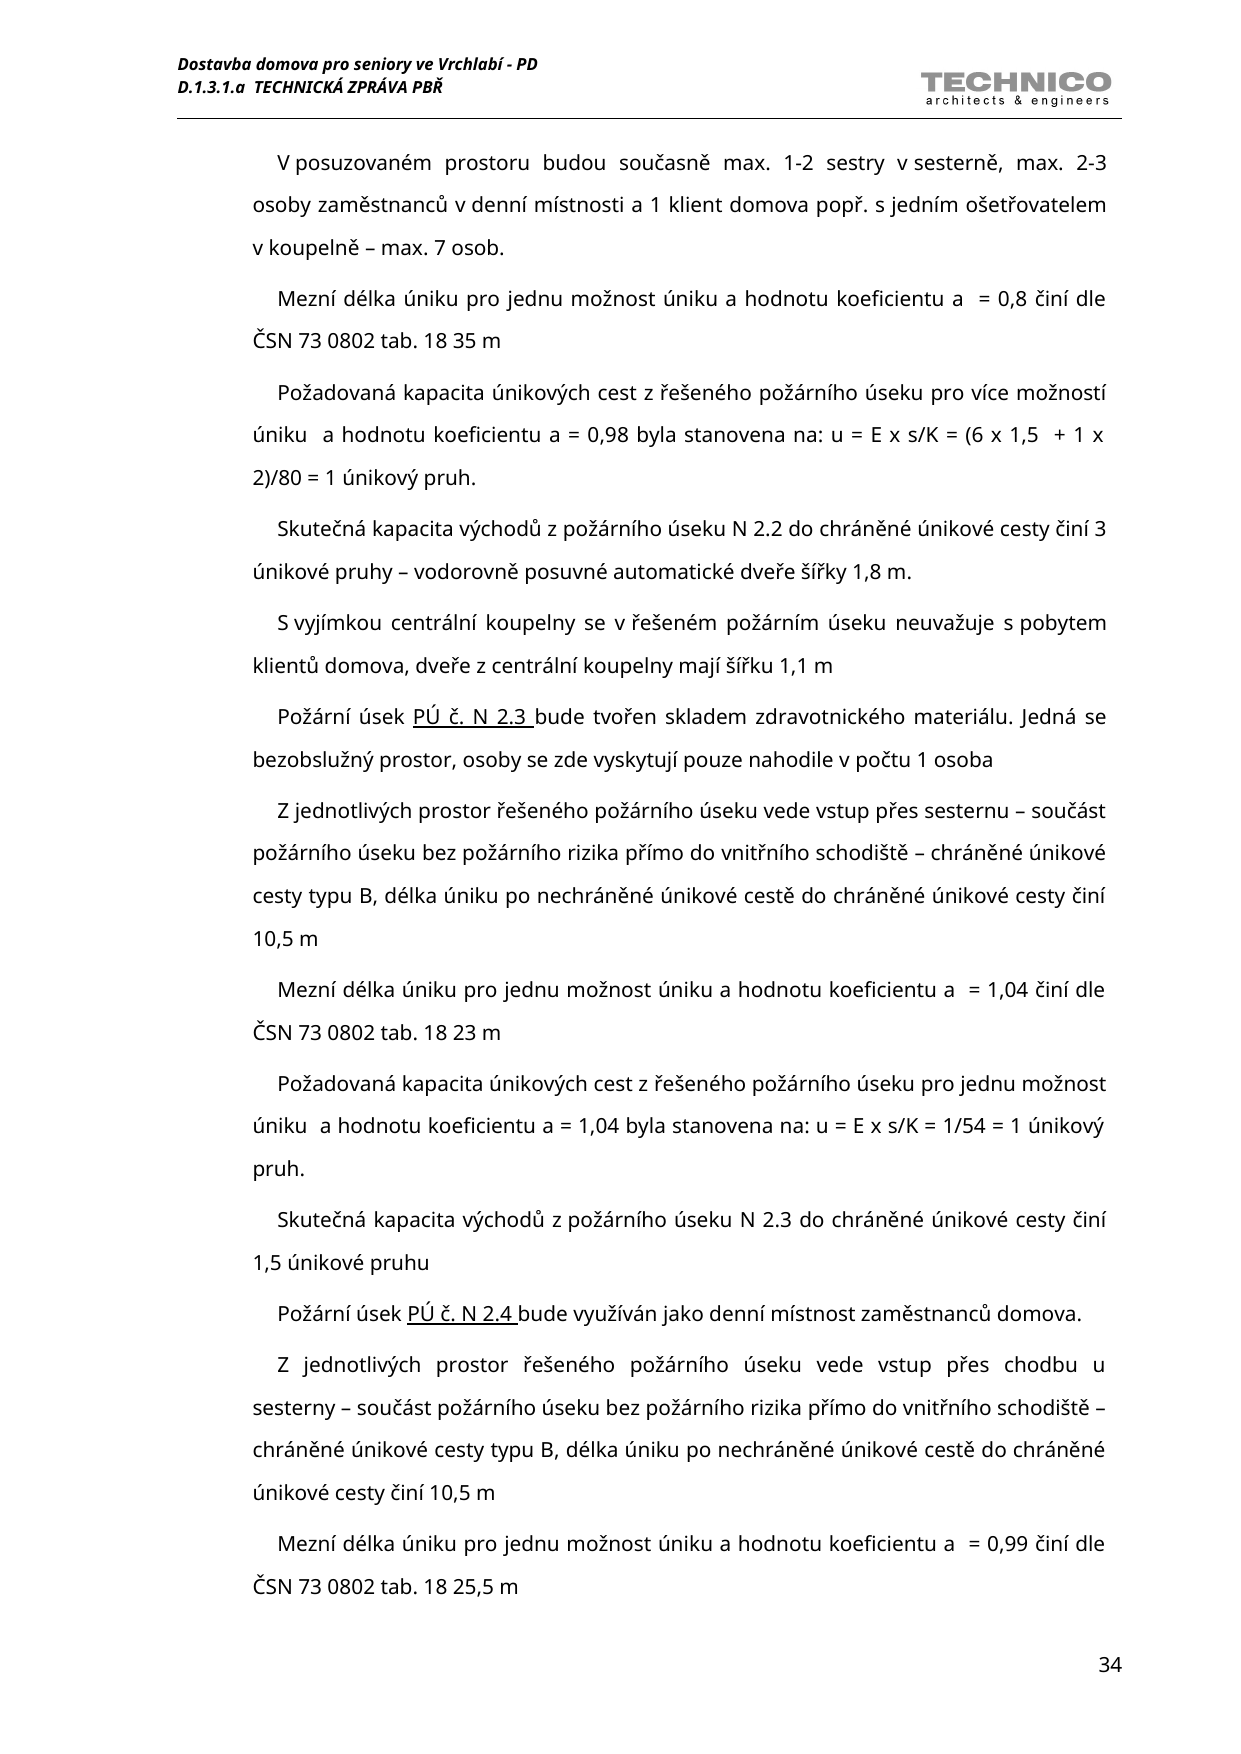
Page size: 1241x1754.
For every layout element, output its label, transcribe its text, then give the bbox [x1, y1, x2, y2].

text Skutečná kapacita východů z požárního úseku N 2.3 do chráněné únikové cesty činí 1,5 únikové pruhu [252, 1205, 1107, 1276]
text Mezní délka úniku pro jednu možnost úniku a hodnotu koeficientu a = 0,8 činí dle ČSN 73 0802 tab. 18 35 m [252, 284, 1107, 355]
text Požární úsek PÚ č. N 2.4 bude využíván jako denní místnost zaměstnanců domova. [252, 1299, 1107, 1328]
text Požadovaná kapacita únikových cest z řešeného požárního úseku pro více možností úniku a hodnotu koeficientu a = 0,98 byla stanovena na: u = E x s/K = (6 x 1,5 + 1 x 2)/80 = 1 únikový pruh. [252, 378, 1107, 492]
text Požární úsek PÚ č. N 2.3 bude tvořen skladem zdravotnického materiálu. Jedná se bezobslužný prostor, osoby se zde vyskytují pouze nahodile v počtu 1 osoba [252, 702, 1107, 773]
picture [916, 67, 1118, 112]
text Mezní délka úniku pro jednu možnost úniku a hodnotu koeficientu a = 0,99 činí dle ČSN 73 0802 tab. 18 25,5 m [252, 1529, 1107, 1601]
text Mezní délka úniku pro jednu možnost úniku a hodnotu koeficientu a = 1,04 činí dle ČSN 73 0802 tab. 18 23 m [252, 975, 1107, 1046]
text Z jednotlivých prostor řešeného požárního úseku vede vstup přes chodbu u sesterny – součást požárního úseku bez požárního rizika přímo do vnitřního schodiště – chráněné únikové cesty typu B, délka úniku po nechráněné únikové cestě do chráněné únikové cesty činí 10,5 m [252, 1350, 1107, 1507]
text Skutečná kapacita východů z požárního úseku N 2.2 do chráněné únikové cesty činí 3 únikové pruhy – vodorovně posuvné automatické dveře šířky 1,8 m. [252, 514, 1107, 585]
text V posuzovaném prostoru budou současně max. 1-2 sestry v sesterně, max. 2-3 osoby zaměstnanců v denní místnosti a 1 klient domova popř. s jedním ošetřovatelem v koupelně – max. 7 osob. [252, 148, 1107, 261]
text Z jednotlivých prostor řešeného požárního úseku vede vstup přes sesternu – součást požárního úseku bez požárního rizika přímo do vnitřního schodiště – chráněné únikové cesty typu B, délka úniku po nechráněné únikové cestě do chráněné únikové cesty činí 10,5 m [252, 796, 1107, 952]
text S vyjímkou centrální koupelny se v řešeném požárním úseku neuvažuje s pobytem klientů domova, dveře z centrální koupelny mají šířku 1,1 m [252, 608, 1107, 679]
text Požadovaná kapacita únikových cest z řešeného požárního úseku pro jednu možnost úniku a hodnotu koeficientu a = 1,04 byla stanovena na: u = E x s/K = 1/54 = 1 únikový pruh. [252, 1069, 1107, 1182]
